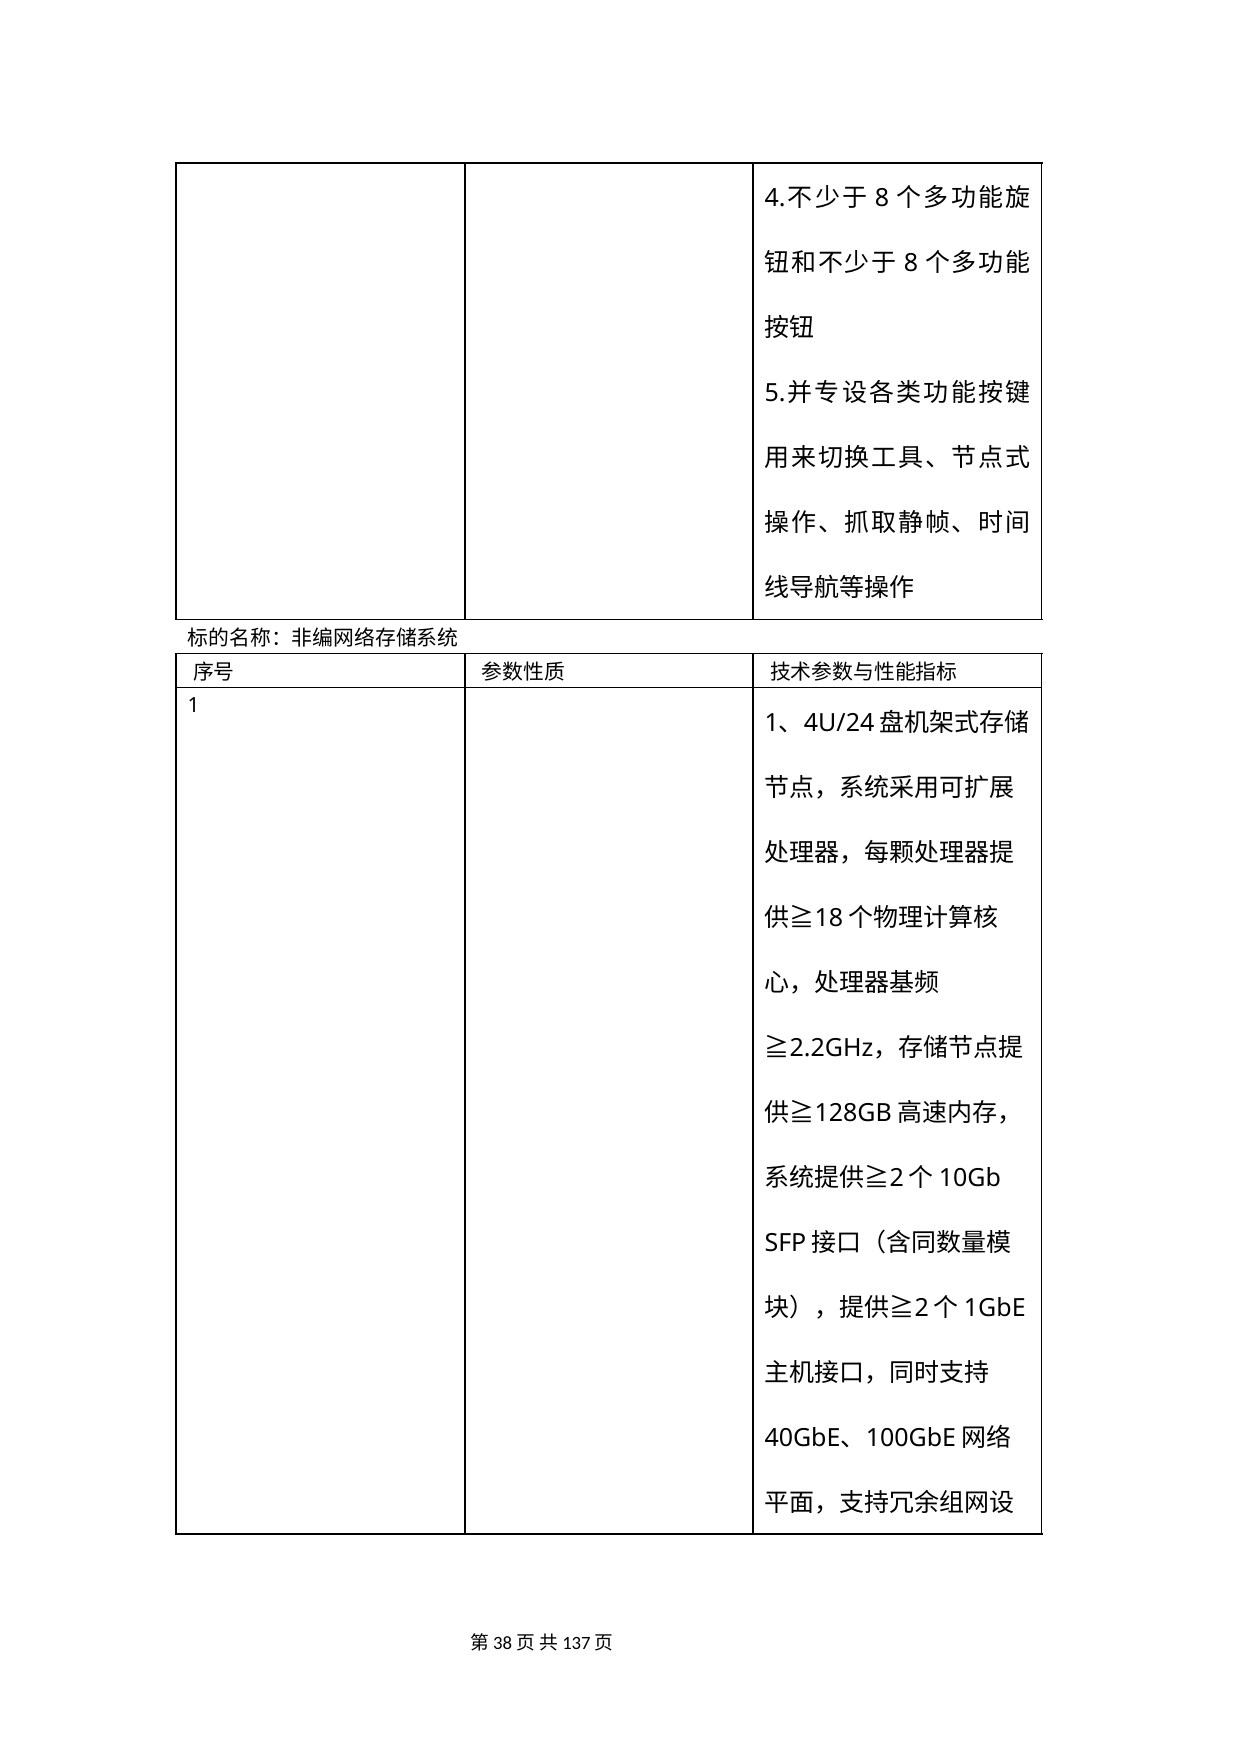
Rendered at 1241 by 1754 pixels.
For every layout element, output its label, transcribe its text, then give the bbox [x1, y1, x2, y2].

table_header 序号 [177, 654, 464, 687]
table_cell [466, 164, 752, 618]
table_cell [754, 688, 1041, 1533]
table_cell [466, 688, 752, 1533]
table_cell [754, 164, 1041, 618]
table_cell 1 [177, 164, 464, 618]
text 标的名称：非编网络存储系统 [187, 620, 1053, 653]
table_cell 1 [177, 688, 464, 1533]
table_header 参数性质 [466, 654, 752, 687]
table_header 技术参数与性能指标 [754, 654, 1041, 687]
